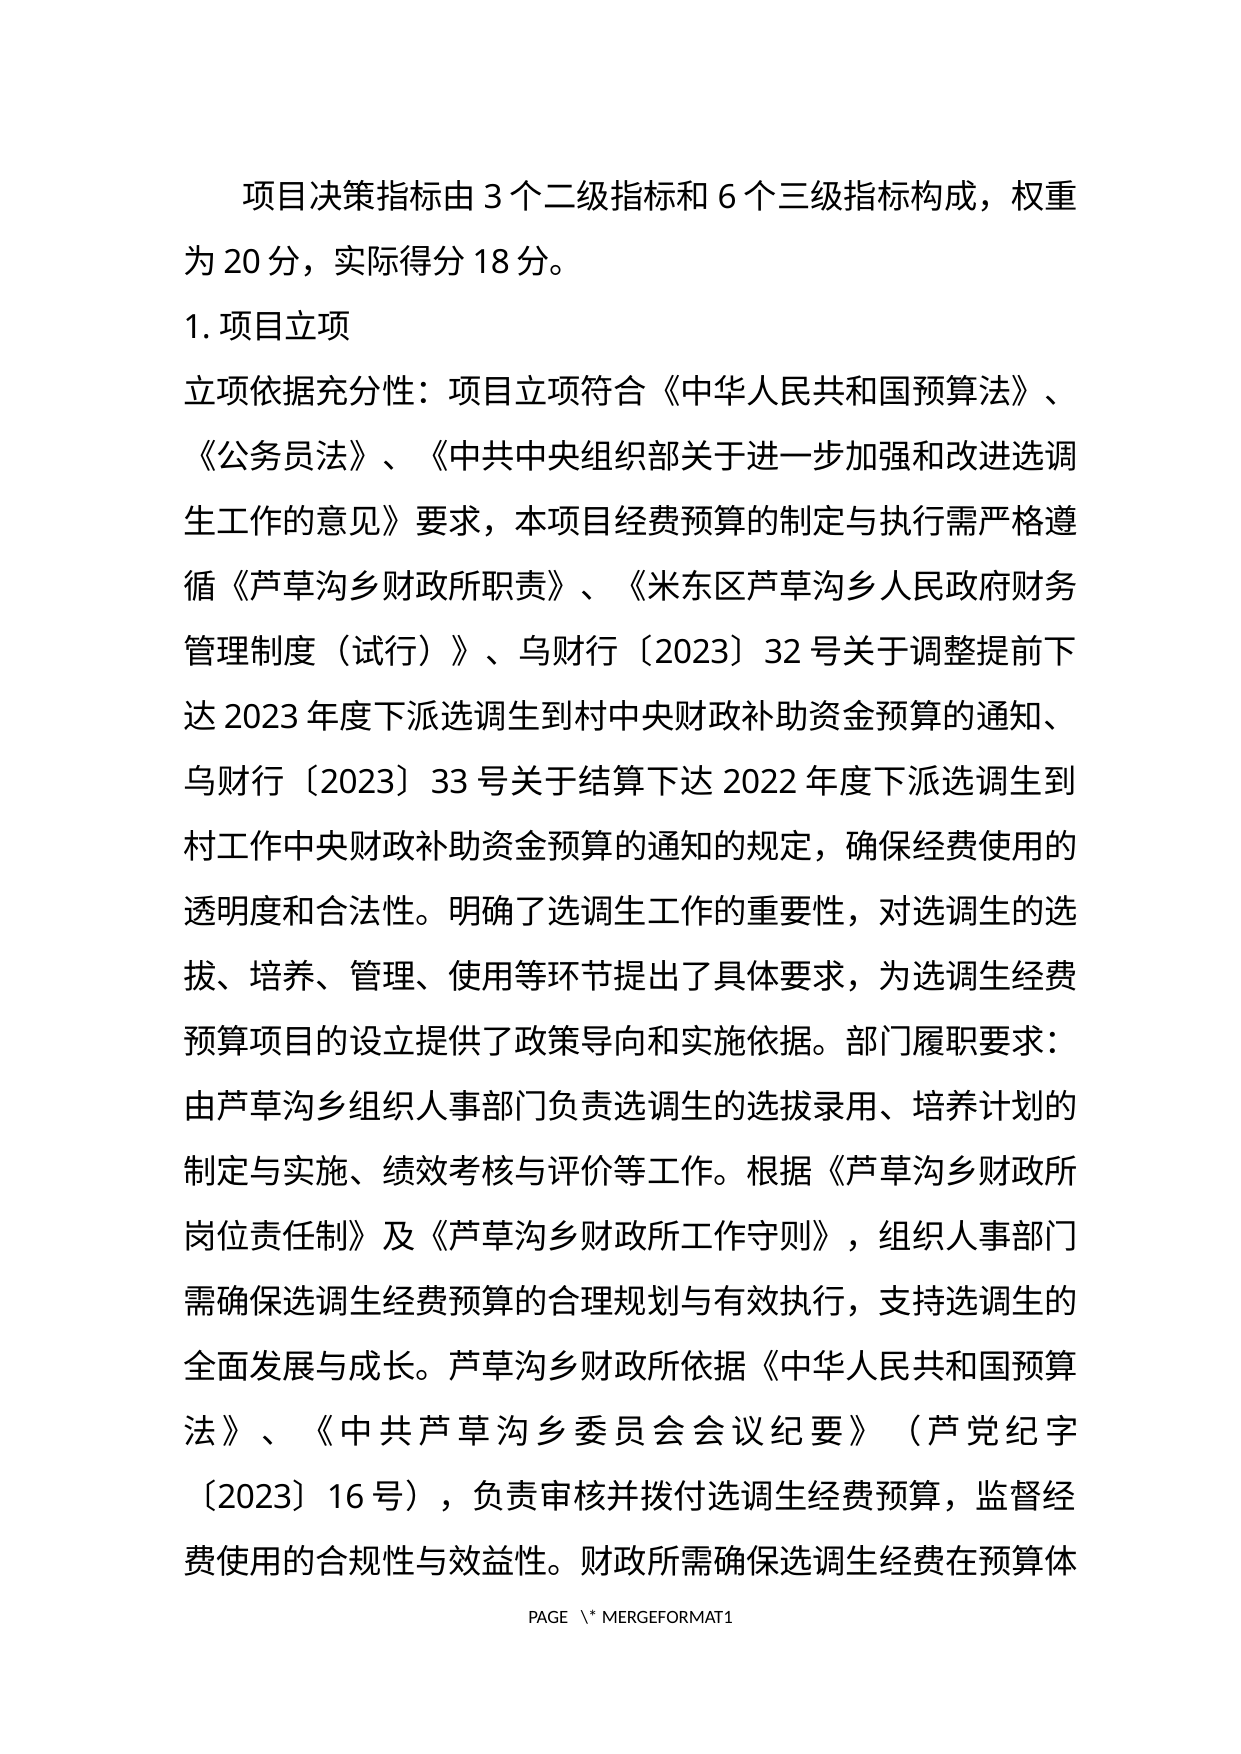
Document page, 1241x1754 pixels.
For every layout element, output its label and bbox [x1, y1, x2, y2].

text [183, 162, 1078, 1592]
